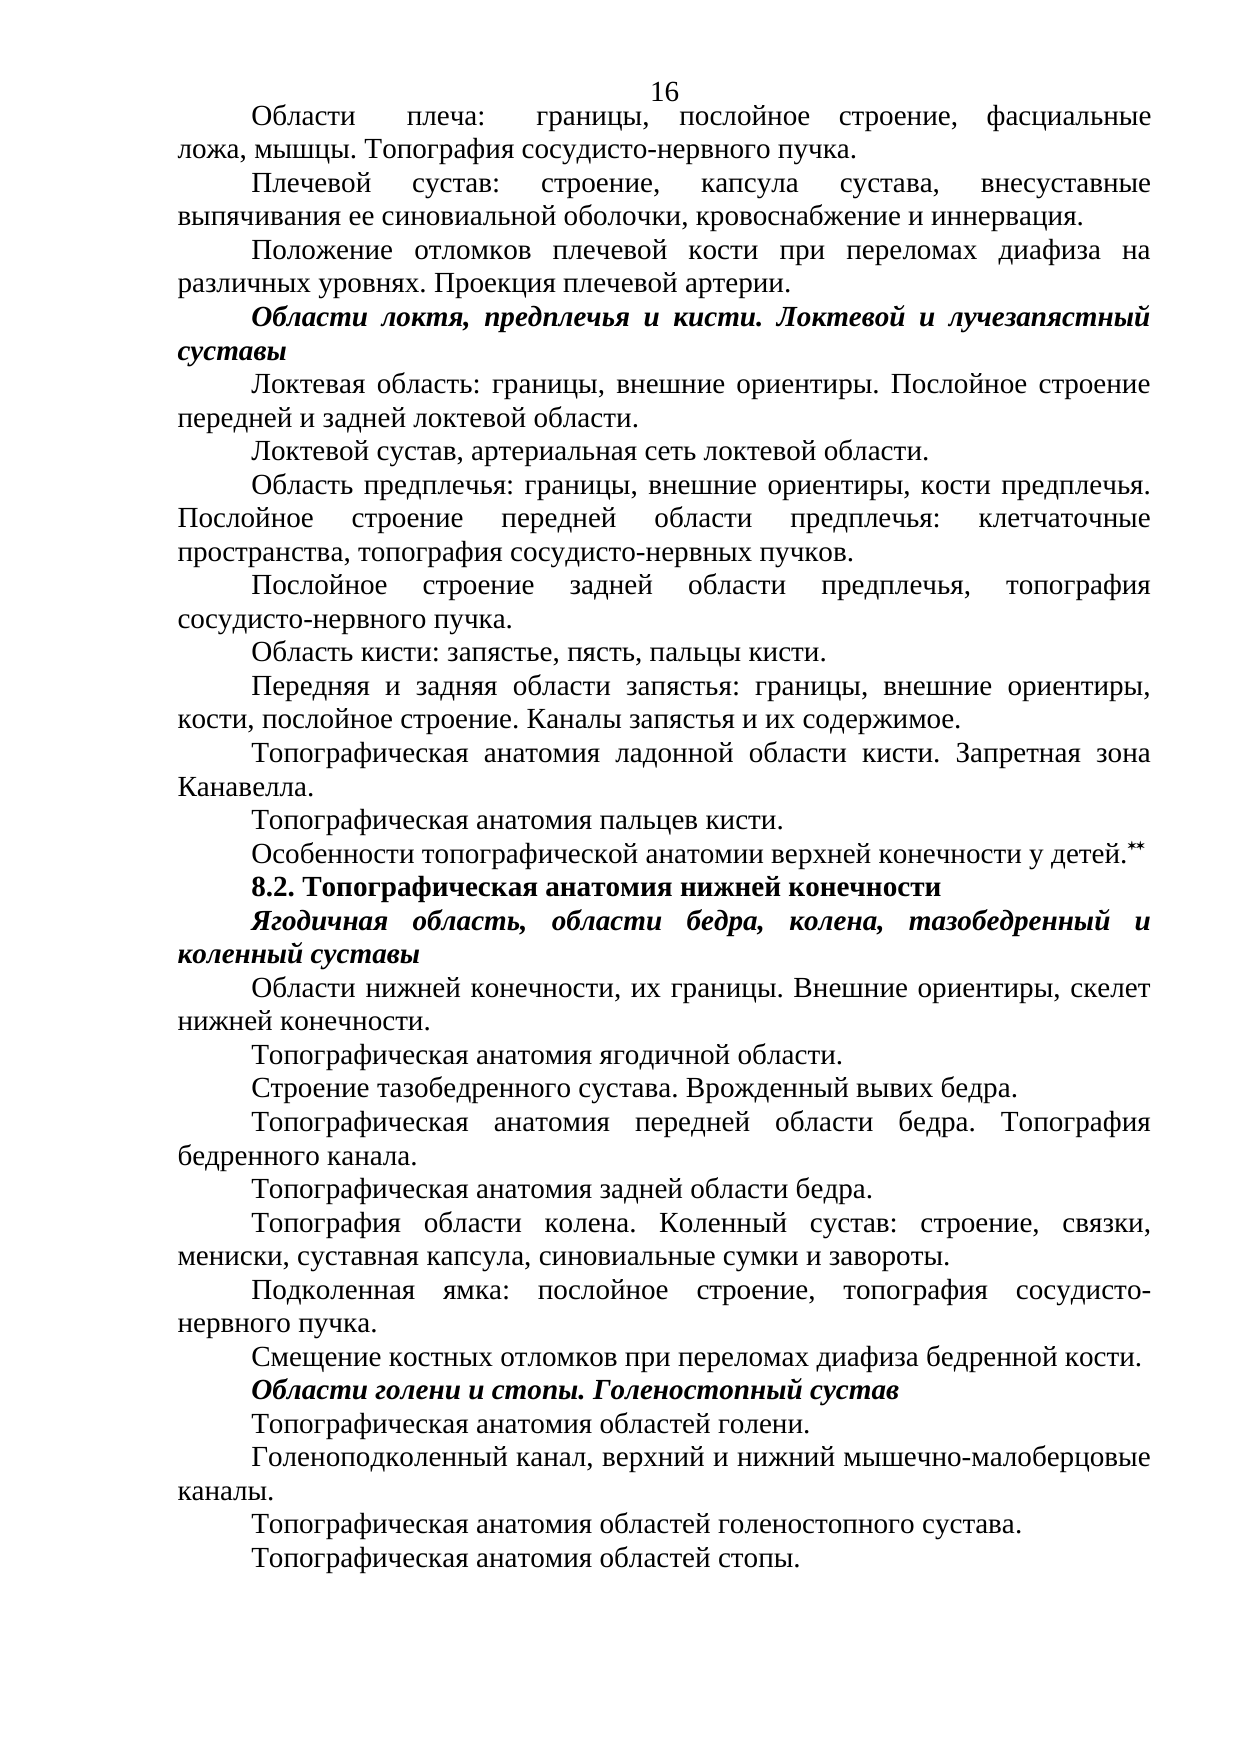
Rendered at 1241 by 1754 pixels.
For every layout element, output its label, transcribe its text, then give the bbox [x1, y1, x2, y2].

text Топографическая анатомия ягодичной области. [177, 1037, 1152, 1071]
text Послойное строение задней области предплечья, топография сосудисто-нервного пучка. [177, 567, 1152, 634]
text Особенности топографической анатомии верхней конечности у детей. [177, 836, 1152, 869]
text 8.2. Топографическая анатомия нижней конечности [177, 869, 1152, 903]
text Голеноподколенный канал, верхний и нижний мышечно-малоберцовые каналы. [177, 1439, 1152, 1507]
text Топографическая анатомия передней области бедра. Топография бедренного канала. [177, 1104, 1152, 1171]
text Области нижней конечности, их границы. Внешние ориентиры, скелет нижней конечности. [177, 970, 1152, 1037]
text Передняя и задняя области запястья: границы, внешние ориентиры, кости, послойное строение. Каналы запястья и их содержимое. [177, 668, 1152, 735]
text Топографическая анатомия пальцев кисти. [177, 802, 1152, 836]
text Топографическая анатомия ладонной области кисти. Запретная зона Канавелла. [177, 735, 1152, 802]
text Ягодичная область, области бедра, колена, тазобедренный и коленный суставы [177, 903, 1152, 970]
text Область кисти: запястье, пясть, пальцы кисти. [177, 634, 1152, 668]
text Подколенная ямка: послойное строение, топография сосудисто-нервного пучка. [177, 1272, 1152, 1339]
text Положение отломков плечевой кости при переломах диафиза на различных уровнях. Проекция плечевой артерии. [177, 232, 1152, 299]
text Топографическая анатомия областей стопы. [177, 1540, 1152, 1574]
text Локтевой сустав, артериальная сеть локтевой области. [177, 433, 1152, 467]
text Области голени и стопы. Голеностопный сустав [177, 1372, 1152, 1406]
text Топографическая анатомия областей голени. [177, 1406, 1152, 1439]
text Строение тазобедренного сустава. Врожденный вывих бедра. [177, 1071, 1152, 1104]
text Топографическая анатомия областей голеностопного сустава. [177, 1507, 1152, 1540]
text Область предплечья: границы, внешние ориентиры, кости предплечья. Послойное строение передней области предплечья: клетчаточные пространства, топография сосудисто-нервных пучков. [177, 467, 1152, 567]
text Области локтя, предплечья и кисти. Локтевой и лучезапястный суставы [177, 299, 1152, 366]
text Смещение костных отломков при переломах диафиза бедренной кости. [177, 1339, 1152, 1372]
text Плечевой сустав: строение, капсула сустава, внесуставные выпячивания ее синовиальной оболочки, кровоснабжение и иннервация. [177, 165, 1152, 232]
text Области плеча: границы, послойное строение, фасциальные ложа, мышцы. Топография сосудисто-нервного пучка. [177, 98, 1152, 165]
text Локтевая область: границы, внешние ориентиры. Послойное строение передней и задней локтевой области. [177, 366, 1152, 433]
text Топографическая анатомия задней области бедра. [177, 1171, 1152, 1205]
text Топография области колена. Коленный сустав: строение, связки, мениски, суставная капсула, синовиальные сумки и завороты. [177, 1205, 1152, 1272]
